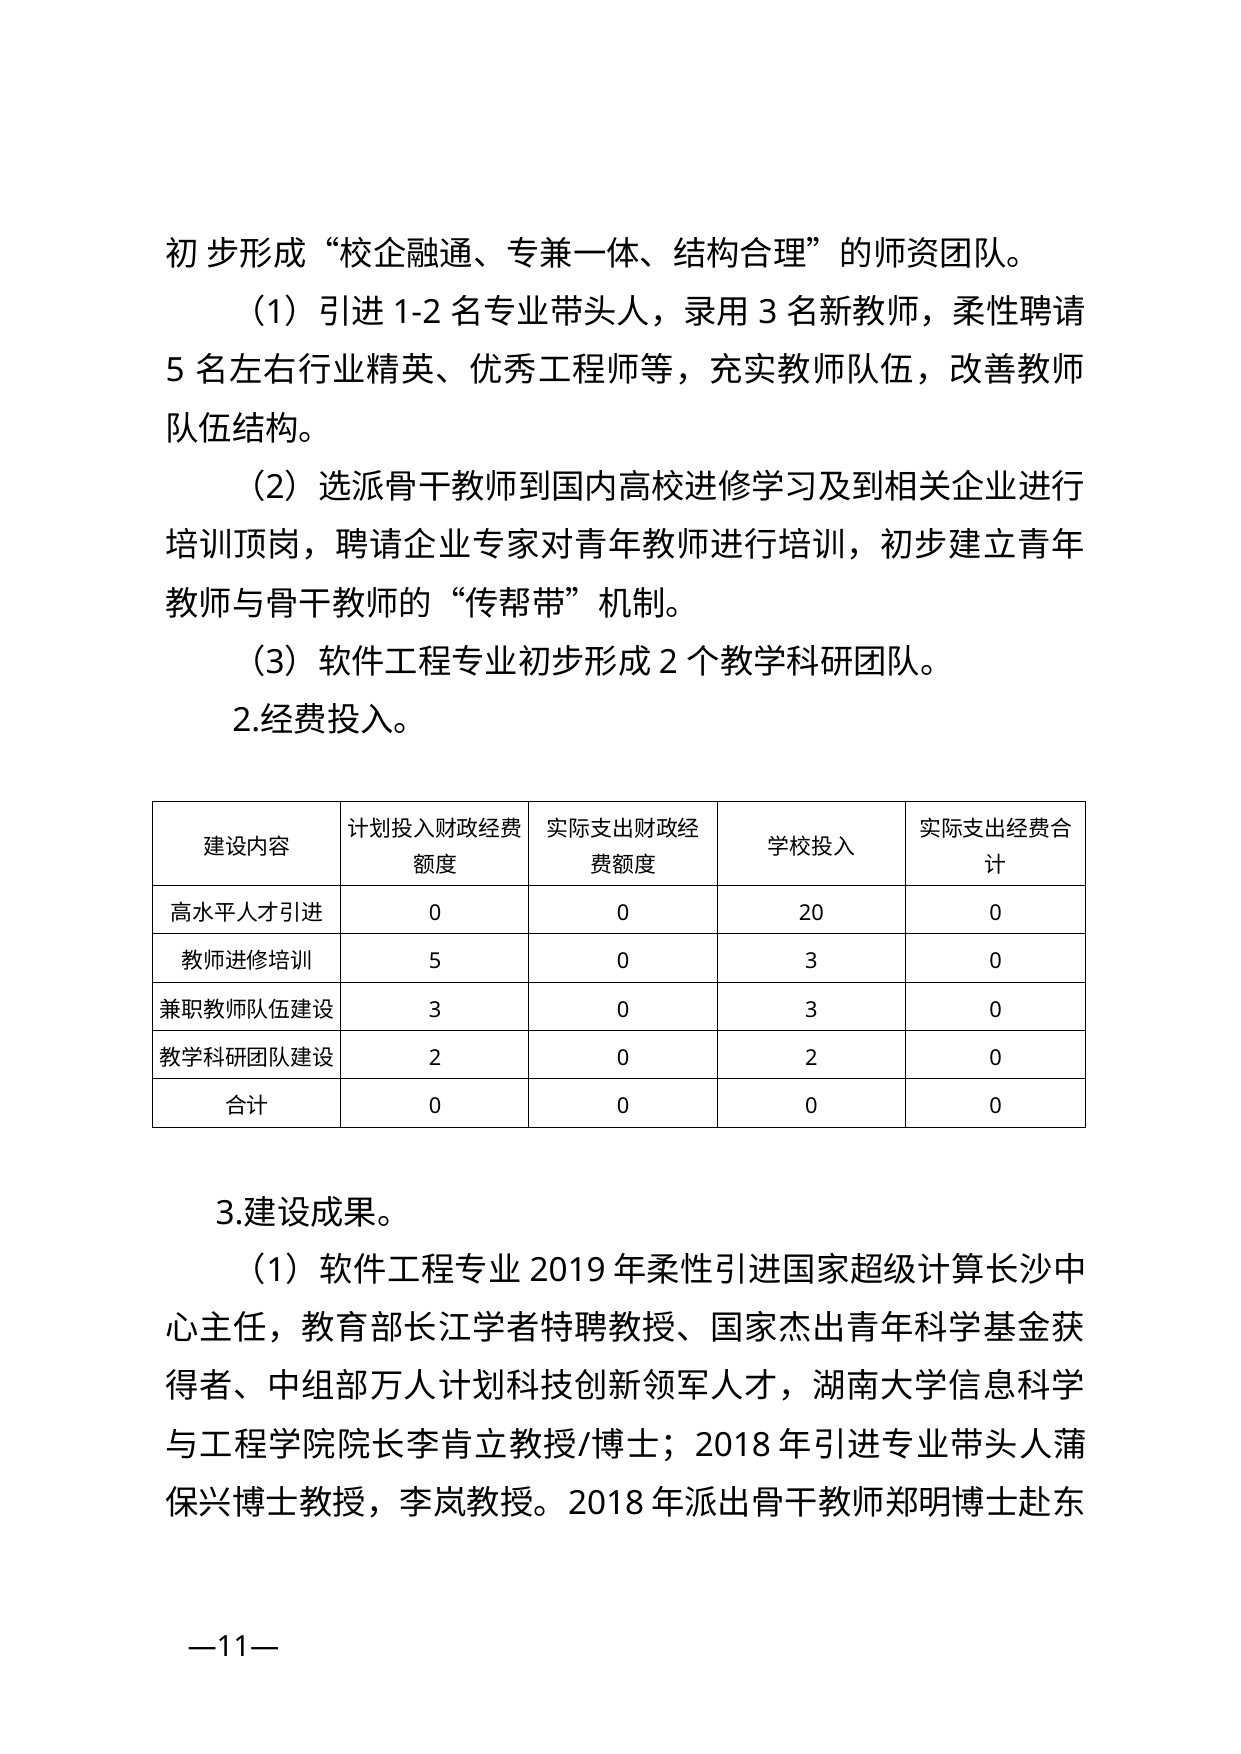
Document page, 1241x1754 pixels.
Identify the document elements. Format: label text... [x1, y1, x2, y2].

table_cell 0 [529, 886, 717, 933]
table_cell 兼职教师队伍建设 [153, 983, 340, 1030]
table_cell 高水平人才引进 [153, 886, 340, 933]
table_header 实际支出财政经费额度 [529, 802, 717, 885]
table_cell 20 [718, 886, 905, 933]
table_cell 2 [341, 1031, 528, 1078]
table_header 学校投入 [718, 802, 905, 885]
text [165, 1234, 1087, 1526]
table_cell 0 [529, 934, 717, 982]
table_cell 2 [718, 1031, 905, 1078]
table_cell 0 [906, 1031, 1085, 1078]
text 2.经费投入。 [165, 685, 1087, 743]
table_cell 0 [906, 934, 1085, 982]
table_header 实际支出经费合计 [906, 802, 1085, 885]
table_cell 合计 [153, 1079, 340, 1127]
table_cell 0 [906, 983, 1085, 1030]
table_cell 0 [529, 1079, 717, 1127]
text （3）软件工程专业初步形成 2 个教学科研团队。 [165, 627, 1087, 685]
table_cell 0 [906, 886, 1085, 933]
table_cell 3 [718, 983, 905, 1030]
text （1）引进 1-2 名专业带头人，录用 3 名新教师，柔性聘请5 名左右行业精英、优秀工程师等，充实教师队伍，改善教师队伍结构。 [165, 277, 1087, 452]
table_cell 0 [529, 983, 717, 1030]
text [165, 218, 1087, 277]
table_cell 0 [906, 1079, 1085, 1127]
table_cell 3 [718, 934, 905, 982]
text 3.建设成果。 [165, 1186, 1087, 1234]
table_cell 教学科研团队建设 [153, 1031, 340, 1078]
table_cell 0 [529, 1031, 717, 1078]
table_cell 0 [341, 886, 528, 933]
table_cell 0 [718, 1079, 905, 1127]
table_cell 5 [341, 934, 528, 982]
table_header 建设内容 [153, 802, 340, 885]
table_cell 3 [341, 983, 528, 1030]
text （2）选派骨干教师到国内高校进修学习及到相关企业进行培训顶岗，聘请企业专家对青年教师进行培训，初步建立青年教师与骨干教师的“传帮带”机制。 [165, 452, 1087, 627]
table_header 计划投入财政经费额度 [341, 802, 528, 885]
table_cell 教师进修培训 [153, 934, 340, 982]
table_cell 0 [341, 1079, 528, 1127]
